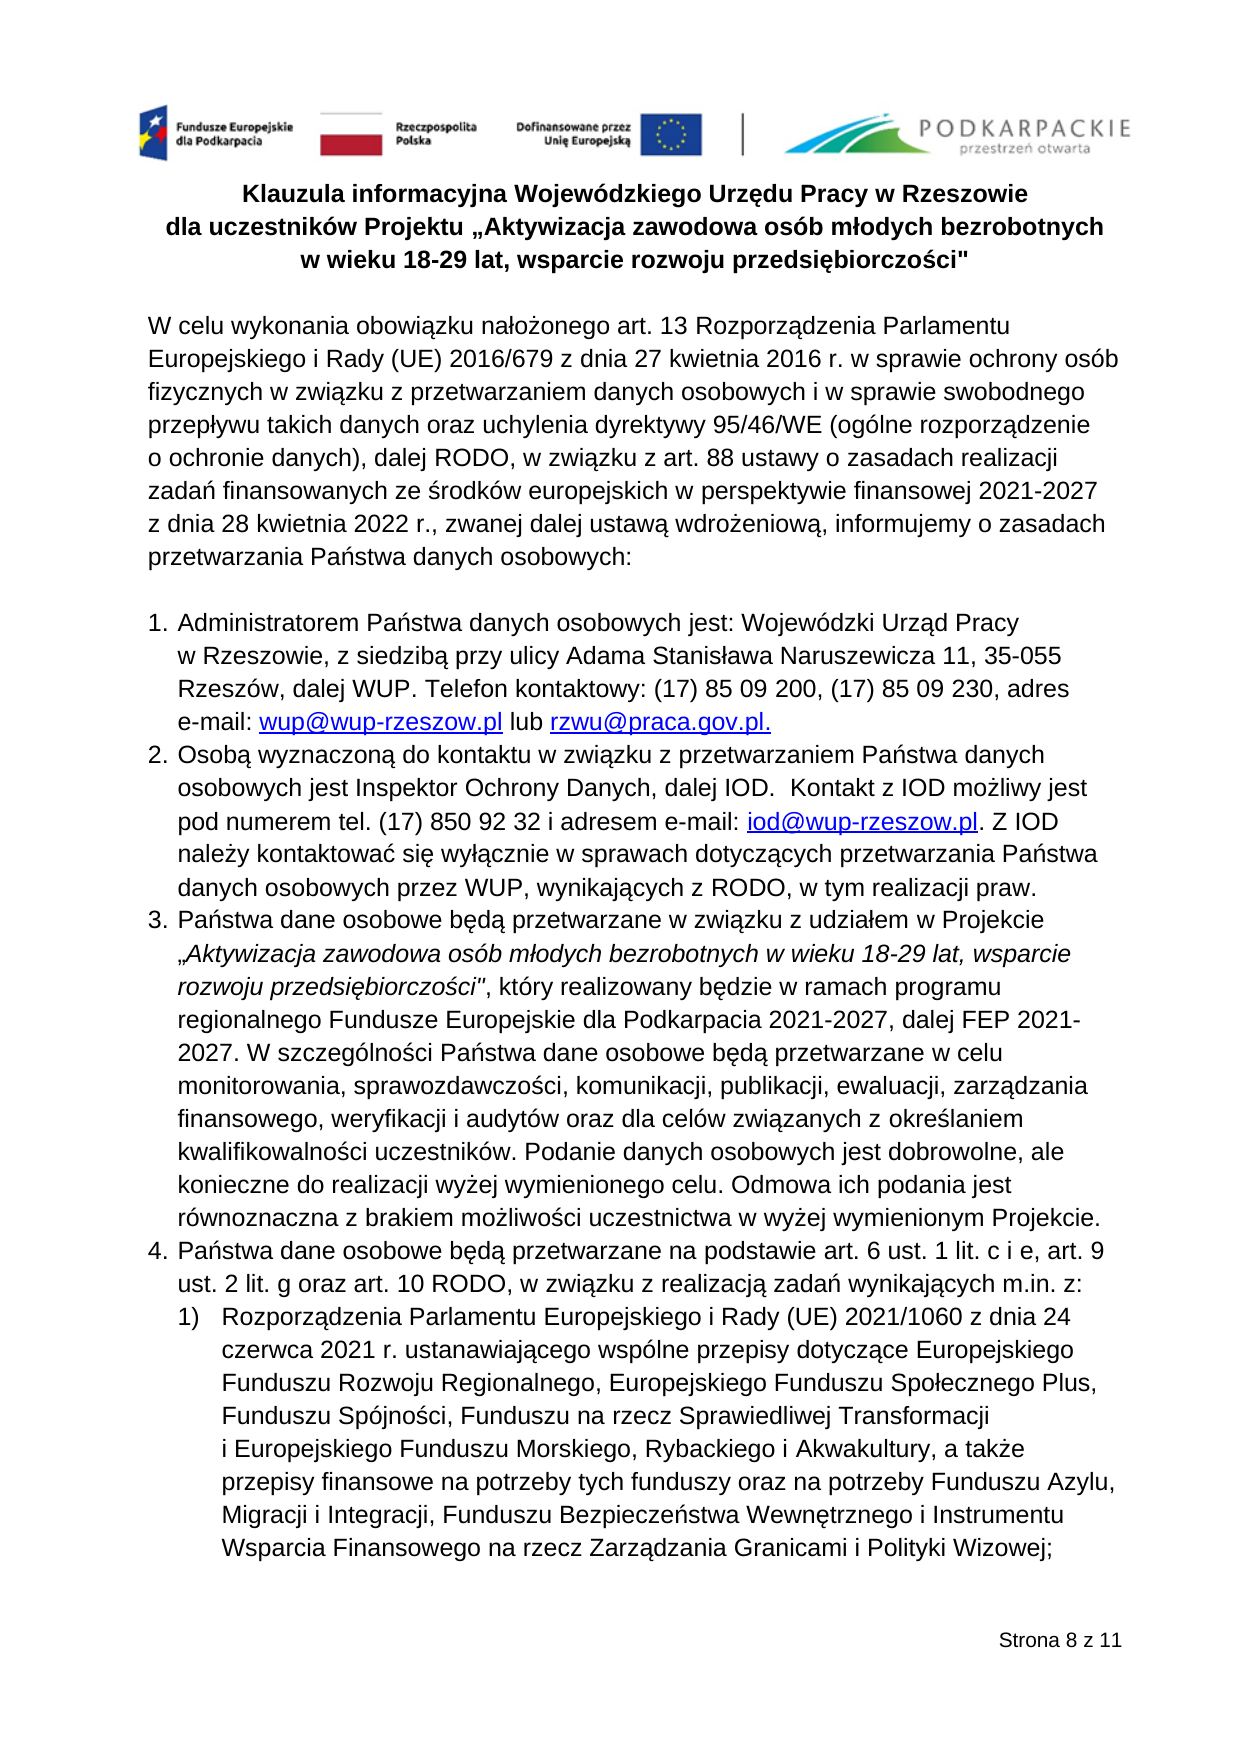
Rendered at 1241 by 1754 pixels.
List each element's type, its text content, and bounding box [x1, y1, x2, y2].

picture [126, 92, 1144, 175]
list Rozporządzenia Parlamentu Europejskiego i Rady (UE) 2021/1060 z dnia 24 czerwca 2021 r. ustanawiającego wspólne przepisy dotyczące Europejskiego Funduszu Rozwoju Regionalnego, Europejskiego Funduszu Społecznego Plus, Funduszu Spójności, Funduszu na rzecz Sprawiedliwej Transformacji i Europejskiego Funduszu Morskiego, Rybackiego i Akwakultury, a także przepisy finansowe na potrzeby tych funduszy oraz na potrzeby Funduszu Azylu, Migracji i Integracji, Funduszu Bezpieczeństwa Wewnętrznego i Instrumentu Wsparcia Finansowego na rzecz Zarządzania Granicami i Polityki Wizowej; [177, 1302, 1122, 1562]
text w wieku 18-29 lat, wsparcie rozwoju przedsiębiorczości" [148, 245, 1122, 274]
text Klauzula informacyjna Wojewódzkiego Urzędu Pracy w Rzeszowie [148, 148, 1122, 208]
list Państwa dane osobowe będą przetwarzane na podstawie art. 6 ust. 1 lit. c i e, art. 9 ust. 2 lit. g oraz art. 10 RODO, w związku z realizacją zadań wynikających m.in. z: [148, 1236, 1122, 1297]
list Administratorem Państwa danych osobowych jest: Wojewódzki Urząd Pracy w Rzeszowie, z siedzibą przy ulicy Adama Stanisława Naruszewicza 11, 35-055 Rzeszów, dalej WUP. Telefon kontaktowy: (17) 85 09 200, (17) 85 09 230, adres e-mail: wup@wup-rzeszow.pl lub rzwu@praca.gov.pl. [148, 608, 1122, 736]
list Państwa dane osobowe będą przetwarzane w związku z udziałem w Projekcie „Aktywizacja zawodowa osób młodych bezrobotnych w wieku 18-29 lat, wsparcie rozwoju przedsiębiorczości", który realizowany będzie w ramach programu regionalnego Fundusze Europejskie dla Podkarpacia 2021-2027, dalej FEP 2021-2027. W szczególności Państwa dane osobowe będą przetwarzane w celu monitorowania, sprawozdawczości, komunikacji, publikacji, ewaluacji, zarządzania finansowego, weryfikacji i audytów oraz dla celów związanych z określaniem kwalifikowalności uczestników. Podanie danych osobowych jest dobrowolne, ale konieczne do realizacji wyżej wymienionego celu. Odmowa ich podania jest równoznaczna z brakiem możliwości uczestnictwa w wyżej wymienionym Projekcie. [148, 906, 1122, 1231]
list Osobą wyznaczoną do kontaktu w związku z przetwarzaniem Państwa danych osobowych jest Inspektor Ochrony Danych, dalej IOD. Kontakt z IOD możliwy jest pod numerem tel. (17) 850 92 32 i adresem e-mail: iod@wup-rzeszow.pl. Z IOD należy kontaktować się wyłącznie w sprawach dotyczących przetwarzania Państwa danych osobowych przez WUP, wynikających z RODO, w tym realizacji praw. [148, 740, 1122, 901]
text W celu wykonania obowiązku nałożonego art. 13 Rozporządzenia Parlamentu Europejskiego i Rady (UE) 2016/679 z dnia 27 kwietnia 2016 r. w sprawie ochrony osób fizycznych w związku z przetwarzaniem danych osobowych i w sprawie swobodnego przepływu takich danych oraz uchylenia dyrektywy 95/46/WE (ogólne rozporządzenie o ochronie danych), dalej RODO, w związku z art. 88 ustawy o zasadach realizacji zadań finansowanych ze środków europejskich w perspektywie finansowej 2021-2027 z dnia 28 kwietnia 2022 r., zwanej dalej ustawą wdrożeniową, informujemy o zasadach przetwarzania Państwa danych osobowych: [148, 311, 1122, 571]
text dla uczestników Projektu „Aktywizacja zawodowa osób młodych bezrobotnych [148, 212, 1122, 241]
